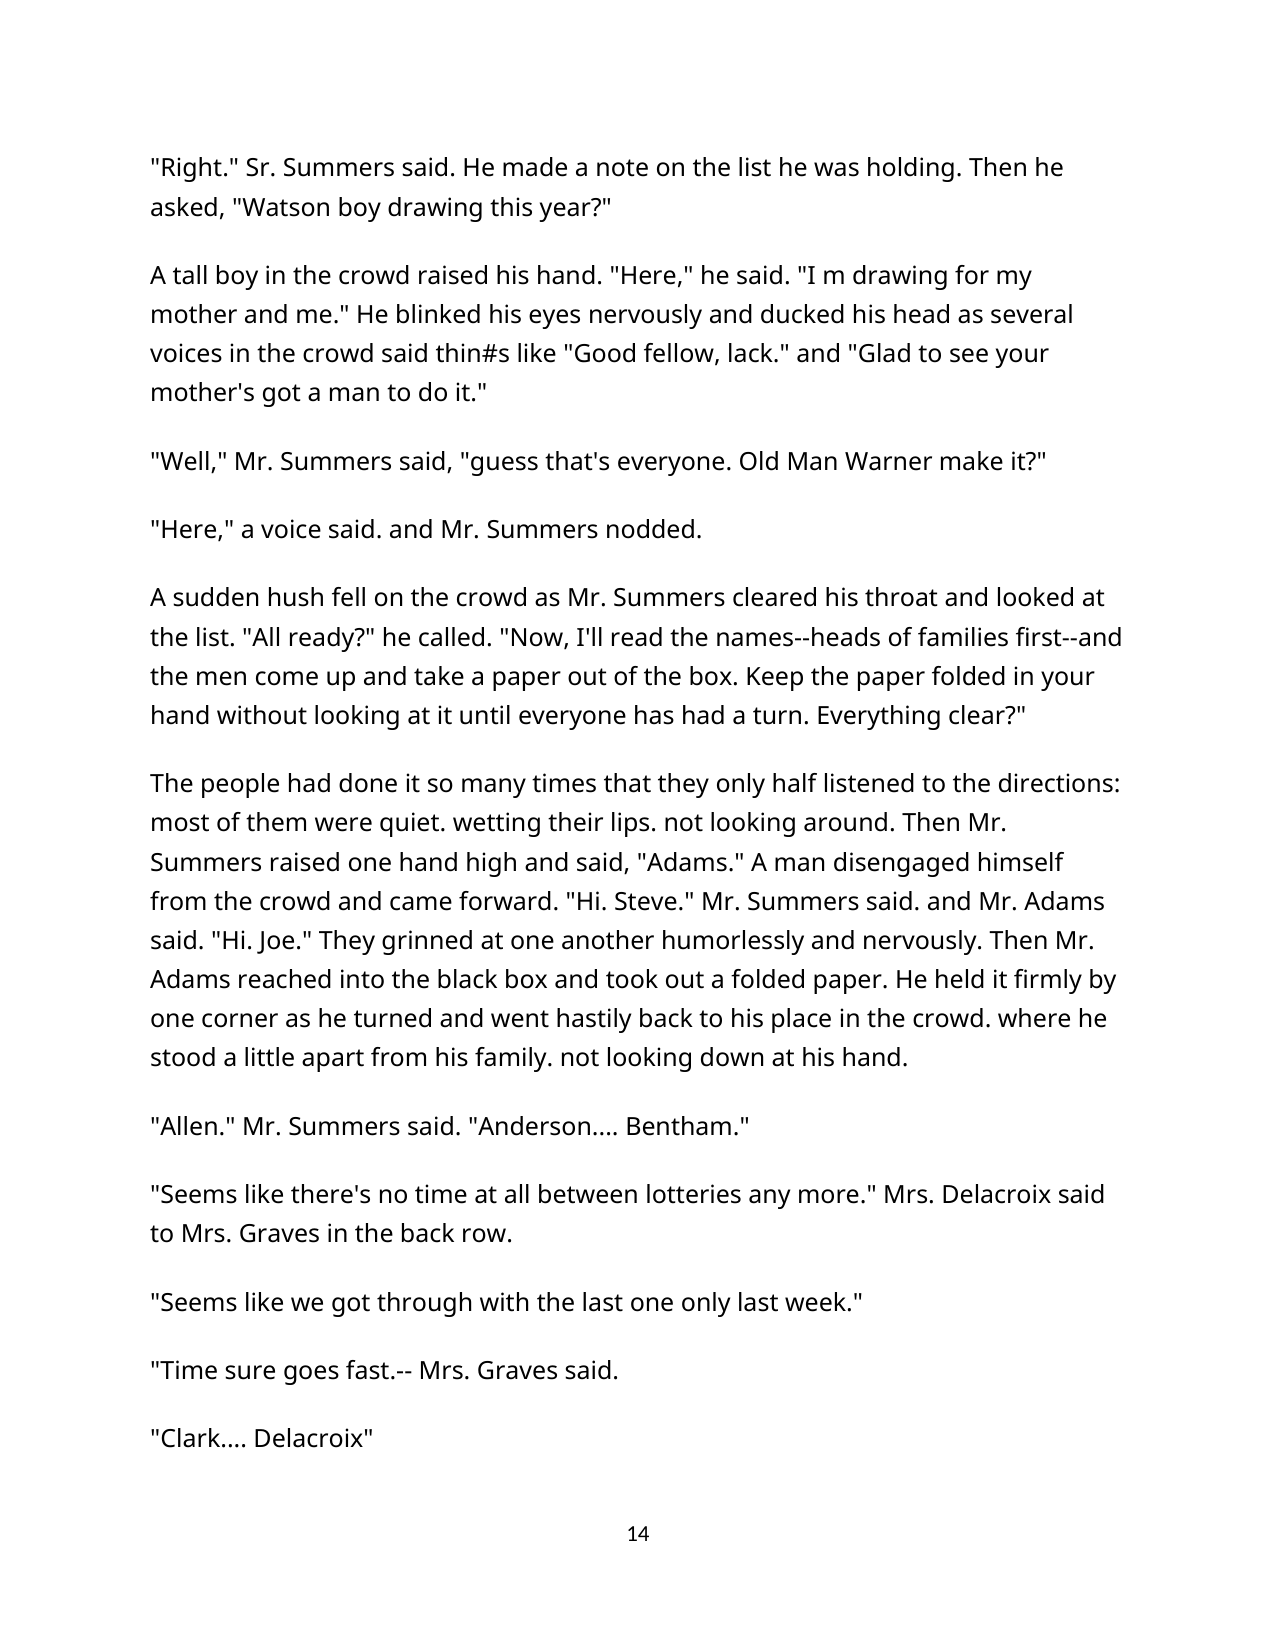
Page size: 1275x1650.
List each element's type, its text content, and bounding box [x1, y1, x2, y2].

text "Well," Mr. Summers said, "guess that's everyone. Old Man Warner make it?" [150, 443, 1125, 477]
text "Time sure goes fast.-- Mrs. Graves said. [150, 1352, 1125, 1387]
text "Seems like there's no time at all between lotteries any more." Mrs. Delacroix said to Mrs. Graves in the back row. [150, 1177, 1125, 1250]
text "Right." Sr. Summers said. He made a note on the list he was holding. Then he asked, "Watson boy drawing this year?" [150, 150, 1125, 223]
text A tall boy in the crowd raised his hand. "Here," he said. "I m drawing for my mother and me." He blinked his eyes nervously and ducked his head as several voices in the crowd said thin#s like "Good fellow, lack." and "Glad to see your mother's got a man to do it." [150, 257, 1125, 409]
text "Seems like we got through with the last one only last week." [150, 1284, 1125, 1318]
text "Clark.... Delacroix" [150, 1421, 1125, 1455]
text The people had done it so many times that they only half listened to the directions: most of them were quiet. wetting their lips. not looking around. Then Mr. Summers raised one hand high and said, "Adams." A man disengaged himself from the crowd and came forward. "Hi. Steve." Mr. Summers said. and Mr. Adams said. "Hi. Joe." They grinned at one another humorlessly and nervously. Then Mr. Adams reached into the black box and took out a folded paper. He held it firmly by one corner as he turned and went hastily back to his place in the crowd. where he stood a little apart from his family. not looking down at his hand. [150, 766, 1125, 1074]
text "Here," a voice said. and Mr. Summers nodded. [150, 512, 1125, 546]
text A sudden hush fell on the crowd as Mr. Summers cleared his throat and looked at the list. "All ready?" he called. "Now, I'll read the names--heads of families first--and the men come up and take a paper out of the box. Keep the paper folded in your hand without looking at it until everyone has had a turn. Everything clear?" [150, 580, 1125, 732]
text "Allen." Mr. Summers said. "Anderson.... Bentham." [150, 1108, 1125, 1142]
